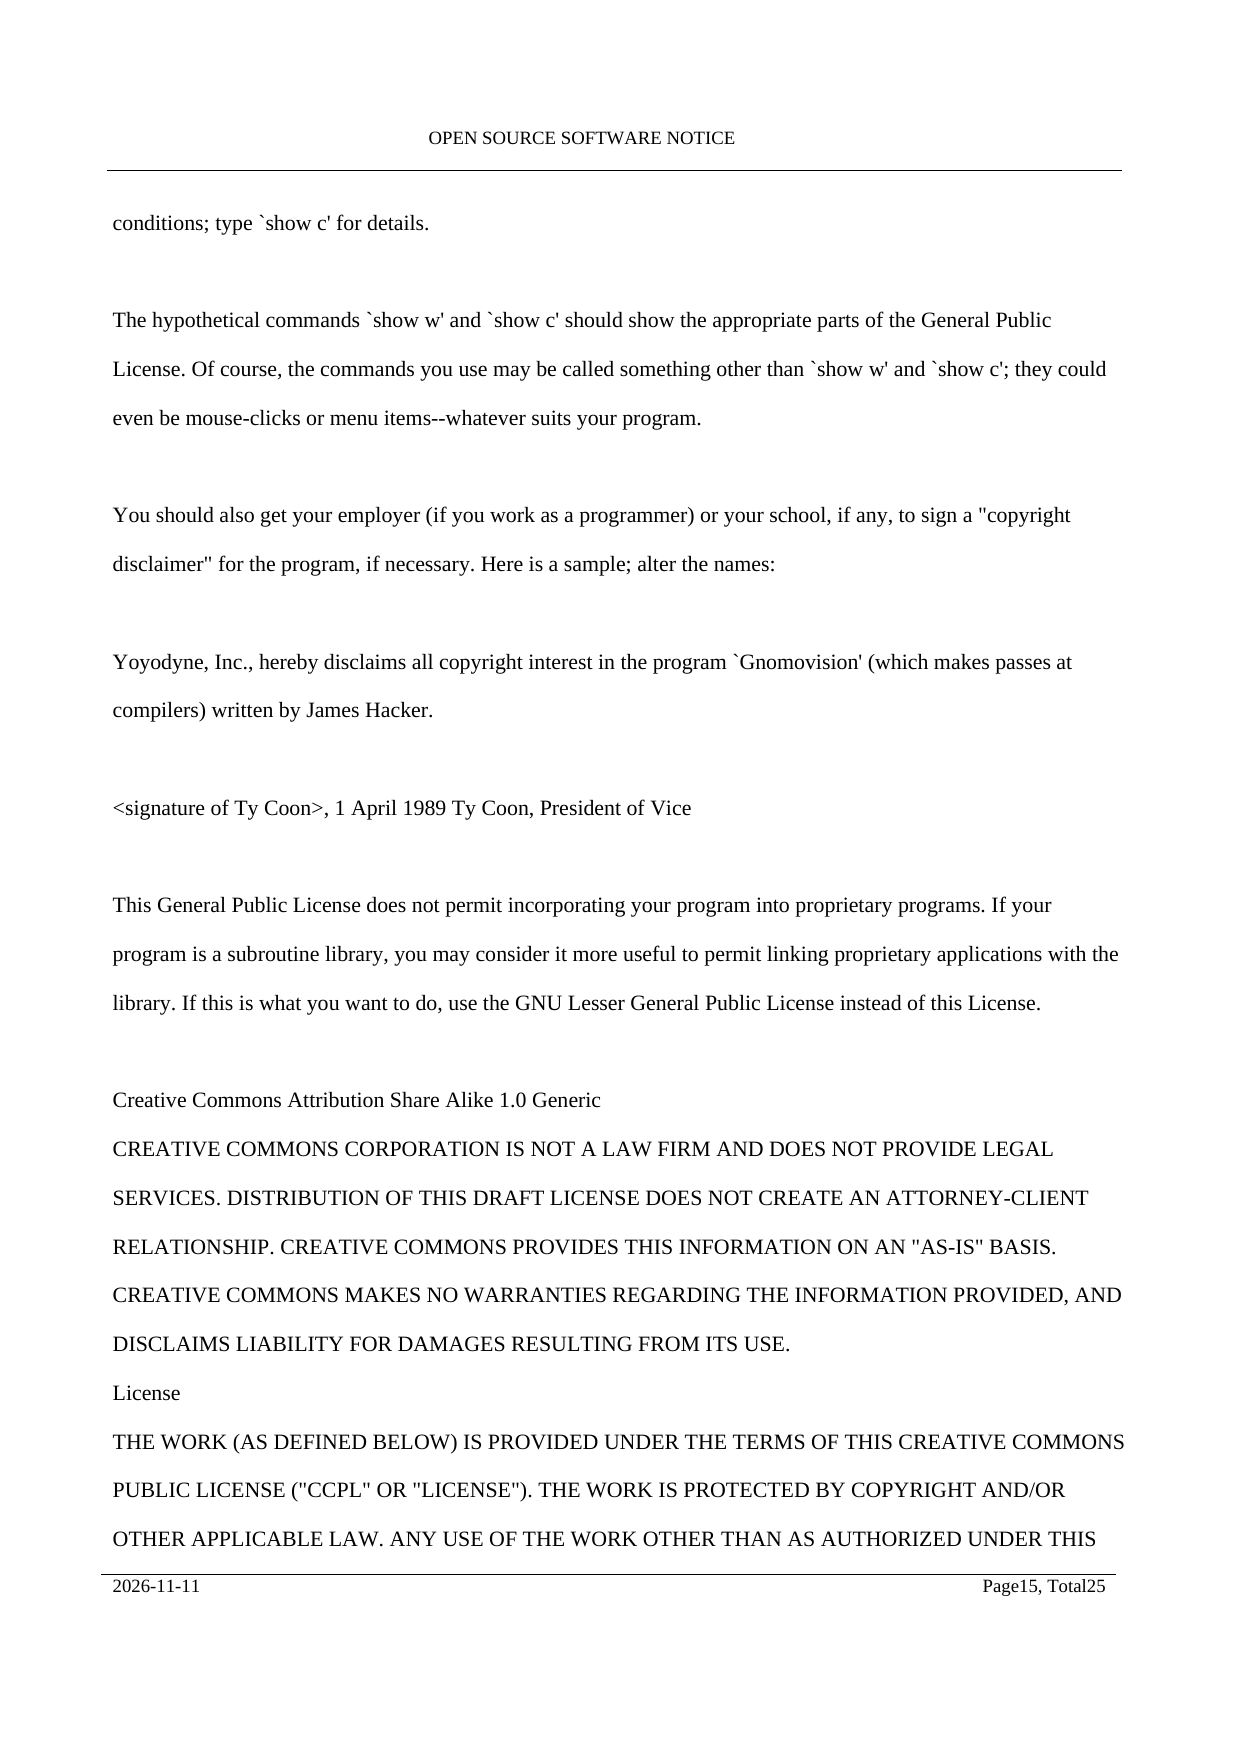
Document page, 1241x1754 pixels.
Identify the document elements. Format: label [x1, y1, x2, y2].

text [112, 206, 1128, 1555]
